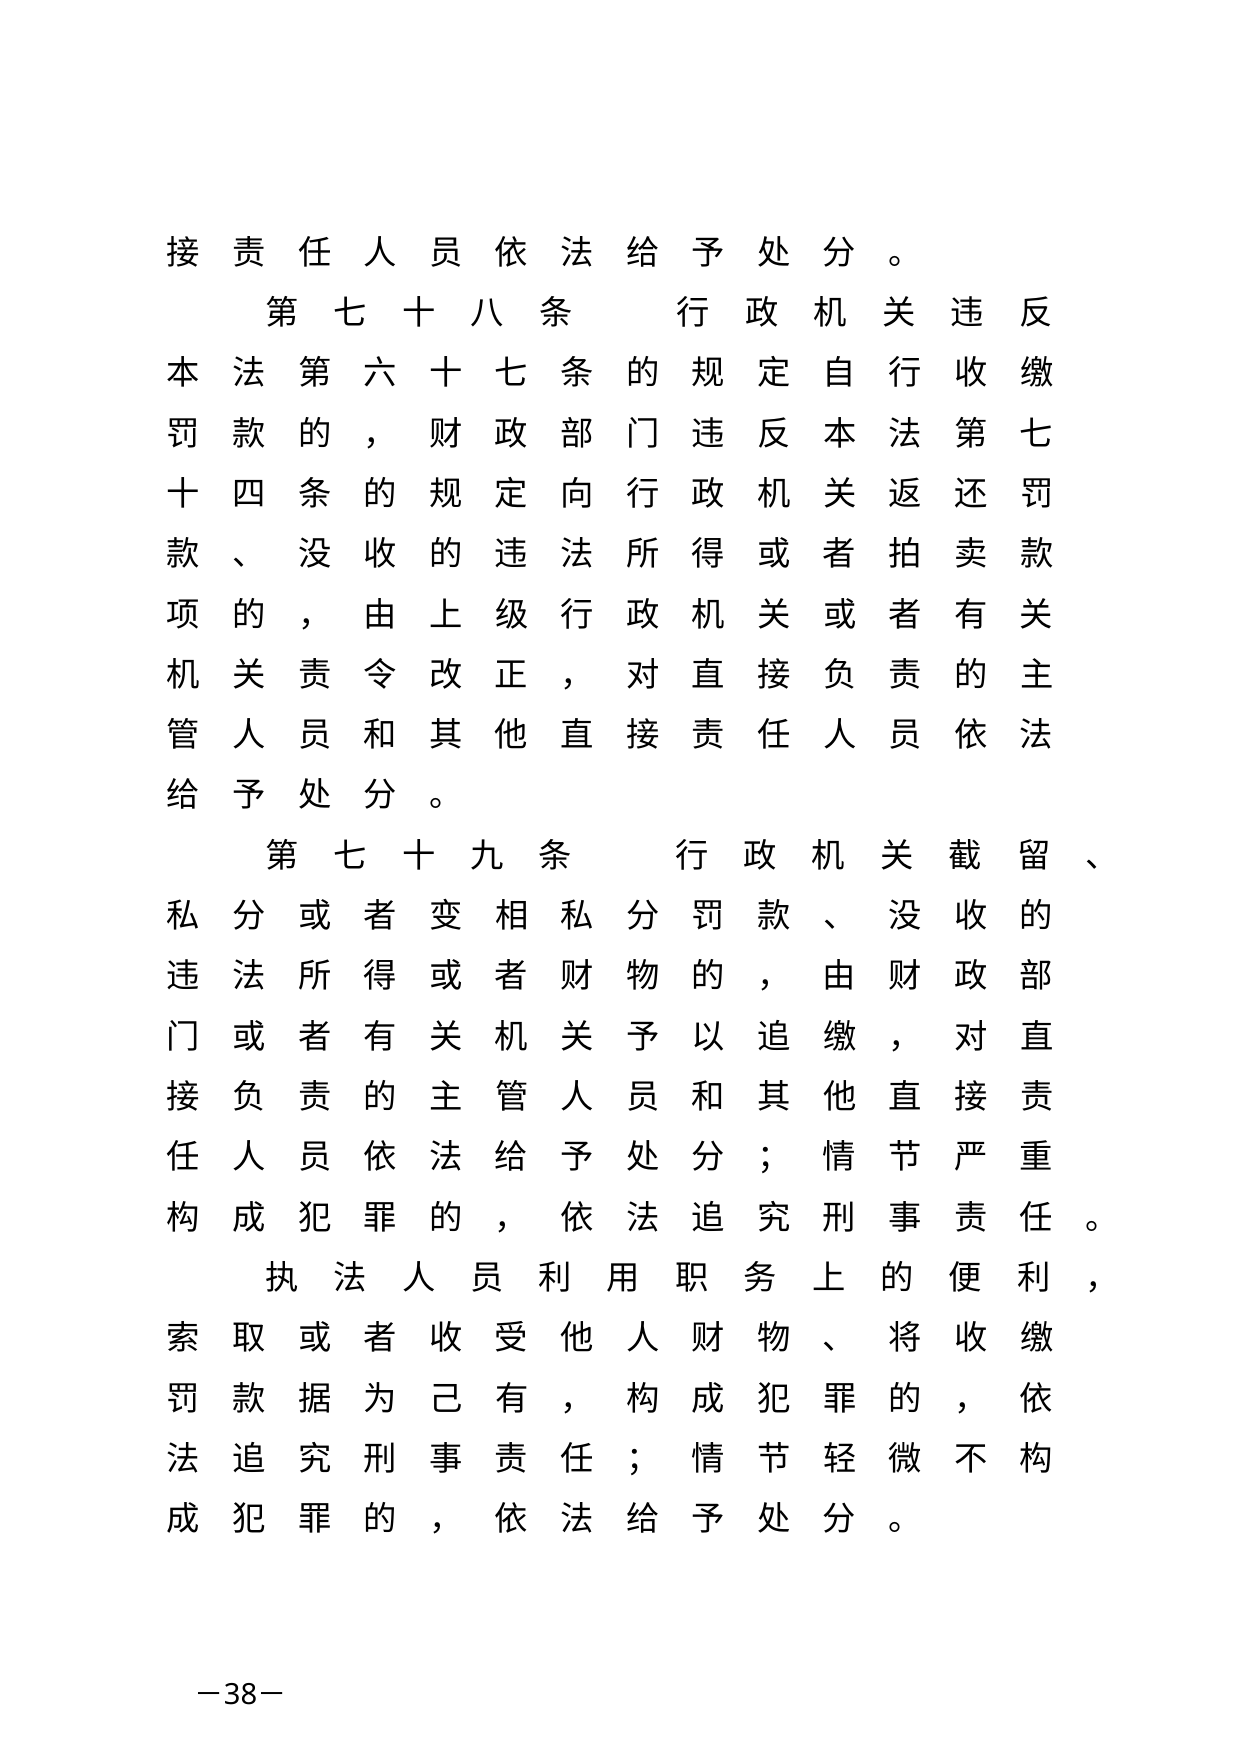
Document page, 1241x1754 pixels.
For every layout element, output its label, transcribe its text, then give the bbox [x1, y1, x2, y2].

text 第七十九条 行政机关截留、私分或者变相私分罚款、没收的违法所得或者财物的，由财政部门或者有关机关予以追缴，对直接负责的主管人员和其他直接责任人员依法给予处分；情节严重构成犯罪的，依法追究刑事责任。 [167, 822, 1085, 1245]
text 执法人员利用职务上的便利，索取或者收受他人财物、将收缴罚款据为己有，构成犯罪的，依法追究刑事责任；情节轻微不构成犯罪的，依法给予处分。 [167, 1245, 1085, 1546]
text 第七十八条 行政机关违反本法第六十七条的规定自行收缴罚款的，财政部门违反本法第七十四条的规定向行政机关返还罚款、没收的违法所得或者拍卖款项的，由上级行政机关或者有关机关责令改正，对直接负责的主管人员和其他直接责任人员依法给予处分。 [167, 280, 1085, 822]
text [167, 219, 1085, 280]
